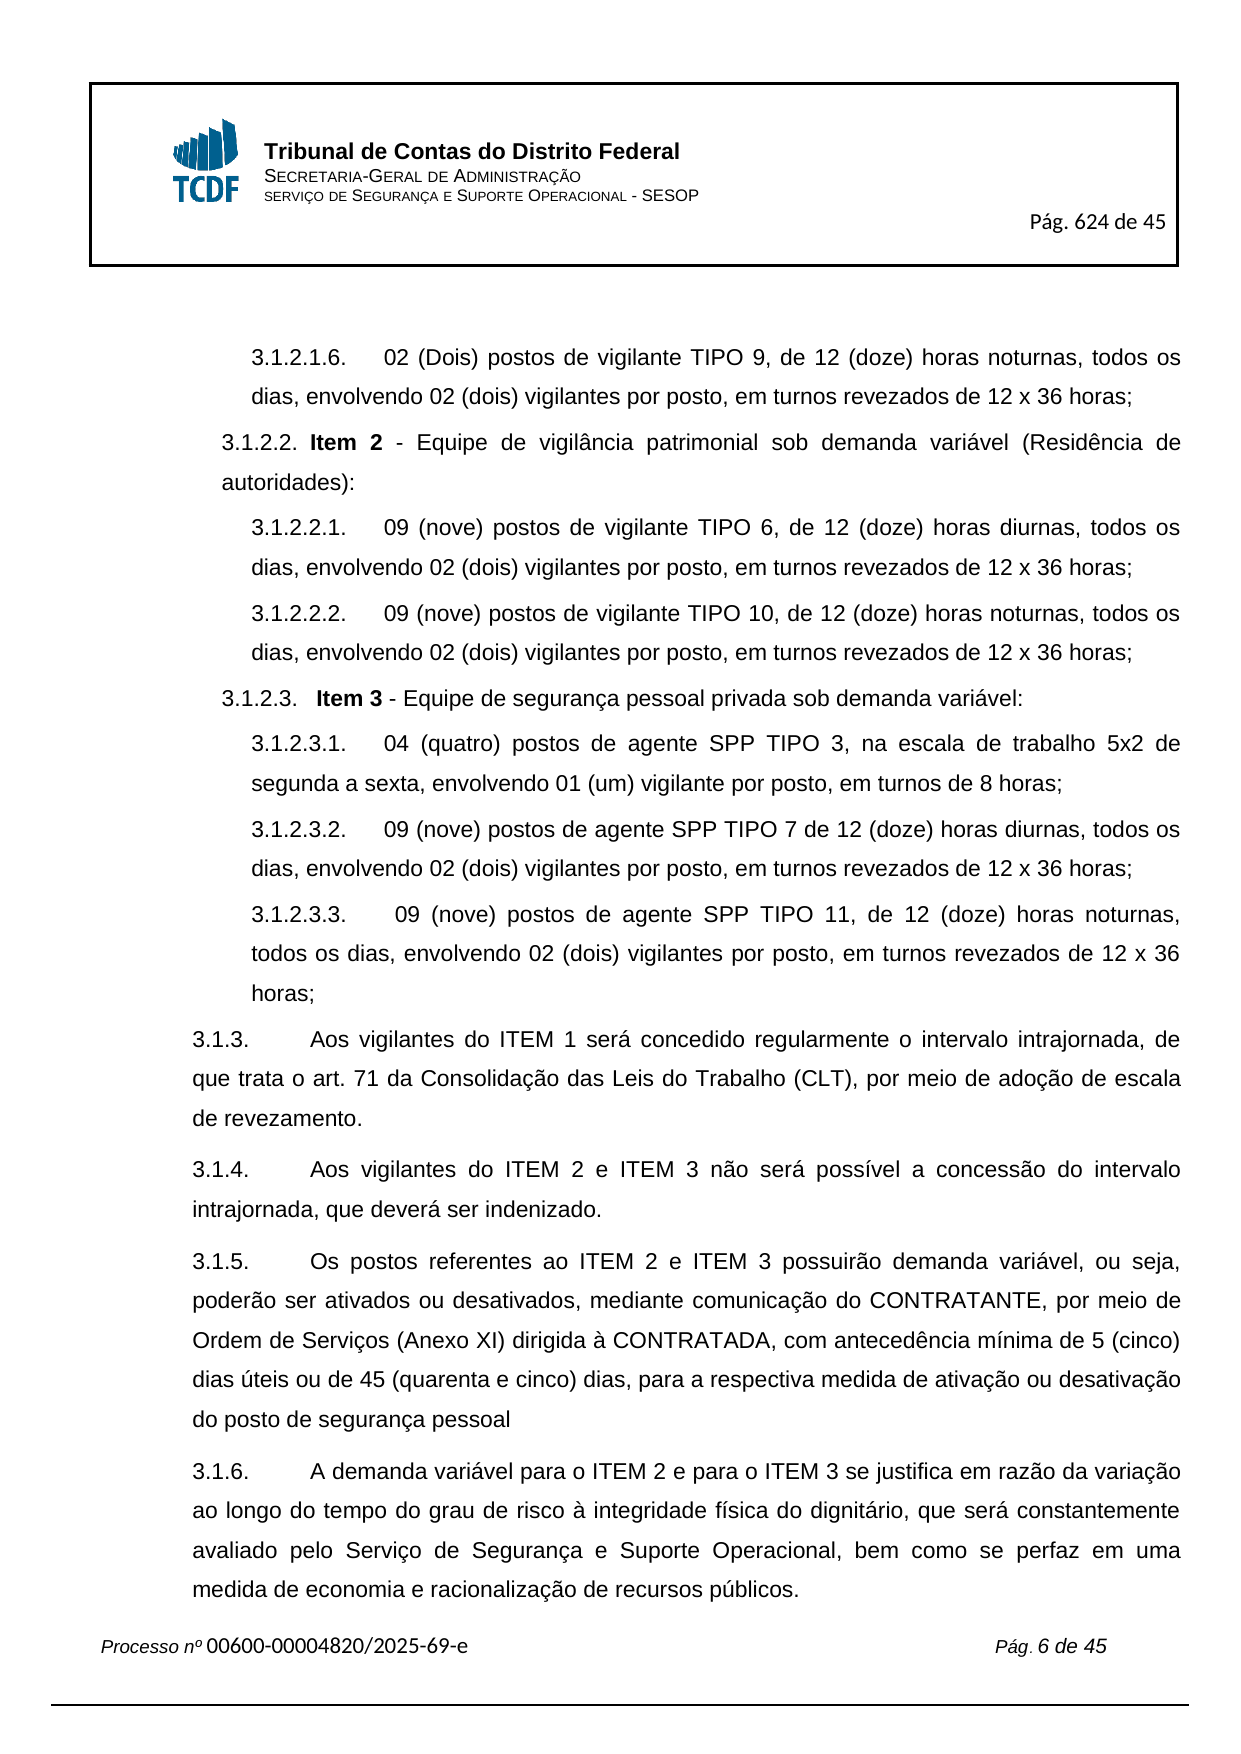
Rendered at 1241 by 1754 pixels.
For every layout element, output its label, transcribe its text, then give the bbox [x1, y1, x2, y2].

text Item 3 - Equipe de segurança pessoal privada sob demanda variável: [221, 685, 1182, 711]
text Aos vigilantes do ITEM 1 será concedido regularmente o intervalo intrajornada, de que trata o art. 71 da Consolidação das Leis do Trabalho (CLT), por meio de adoção de escala de revezamento. [192, 1026, 1182, 1131]
text 04 (quatro) postos de agente SPP TIPO 3, na escala de trabalho 5x2 de segunda a sexta, envolvendo 01 (um) vigilante por posto, em turnos de 8 horas; [251, 730, 1182, 796]
picture [162, 116, 250, 204]
text 09 (nove) postos de vigilante TIPO 10, de 12 (doze) horas noturnas, todos os dias, envolvendo 02 (dois) vigilantes por posto, em turnos revezados de 12 x 36 horas; [251, 599, 1182, 665]
text A demanda variável para o ITEM 2 e para o ITEM 3 se justifica em razão da variação ao longo do tempo do grau de risco à integridade física do dignitário, que será constantemente avaliado pelo Serviço de Segurança e Suporte Operacional, bem como se perfaz em uma medida de economia e racionalização de recursos públicos. [192, 1458, 1182, 1603]
text 09 (nove) postos de vigilante TIPO 6, de 12 (doze) horas diurnas, todos os dias, envolvendo 02 (dois) vigilantes por posto, em turnos revezados de 12 x 36 horas; [251, 514, 1182, 580]
text Aos vigilantes do ITEM 2 e ITEM 3 não será possível a concessão do intervalo intrajornada, que deverá ser indenizado. [192, 1156, 1182, 1222]
text 09 (nove) postos de agente SPP TIPO 11, de 12 (doze) horas noturnas, todos os dias, envolvendo 02 (dois) vigilantes por posto, em turnos revezados de 12 x 36 horas; [251, 901, 1182, 1006]
text Item 2 - Equipe de vigilância patrimonial sob demanda variável (Residência de autoridades): [221, 429, 1182, 495]
text Os postos referentes ao ITEM 2 e ITEM 3 possuirão demanda variável, ou seja, poderão ser ativados ou desativados, mediante comunicação do CONTRATANTE, por meio de Ordem de Serviços (Anexo XI) dirigida à CONTRATADA, com antecedência mínima de 5 (cinco) dias úteis ou de 45 (quarenta e cinco) dias, para a respectiva medida de ativação ou desativação do posto de segurança pessoal [192, 1248, 1182, 1432]
text 09 (nove) postos de agente SPP TIPO 7 de 12 (doze) horas diurnas, todos os dias, envolvendo 02 (dois) vigilantes por posto, em turnos revezados de 12 x 36 horas; [251, 816, 1182, 881]
text 02 (Dois) postos de vigilante TIPO 9, de 12 (doze) horas noturnas, todos os dias, envolvendo 02 (dois) vigilantes por posto, em turnos revezados de 12 x 36 horas; [251, 344, 1182, 410]
